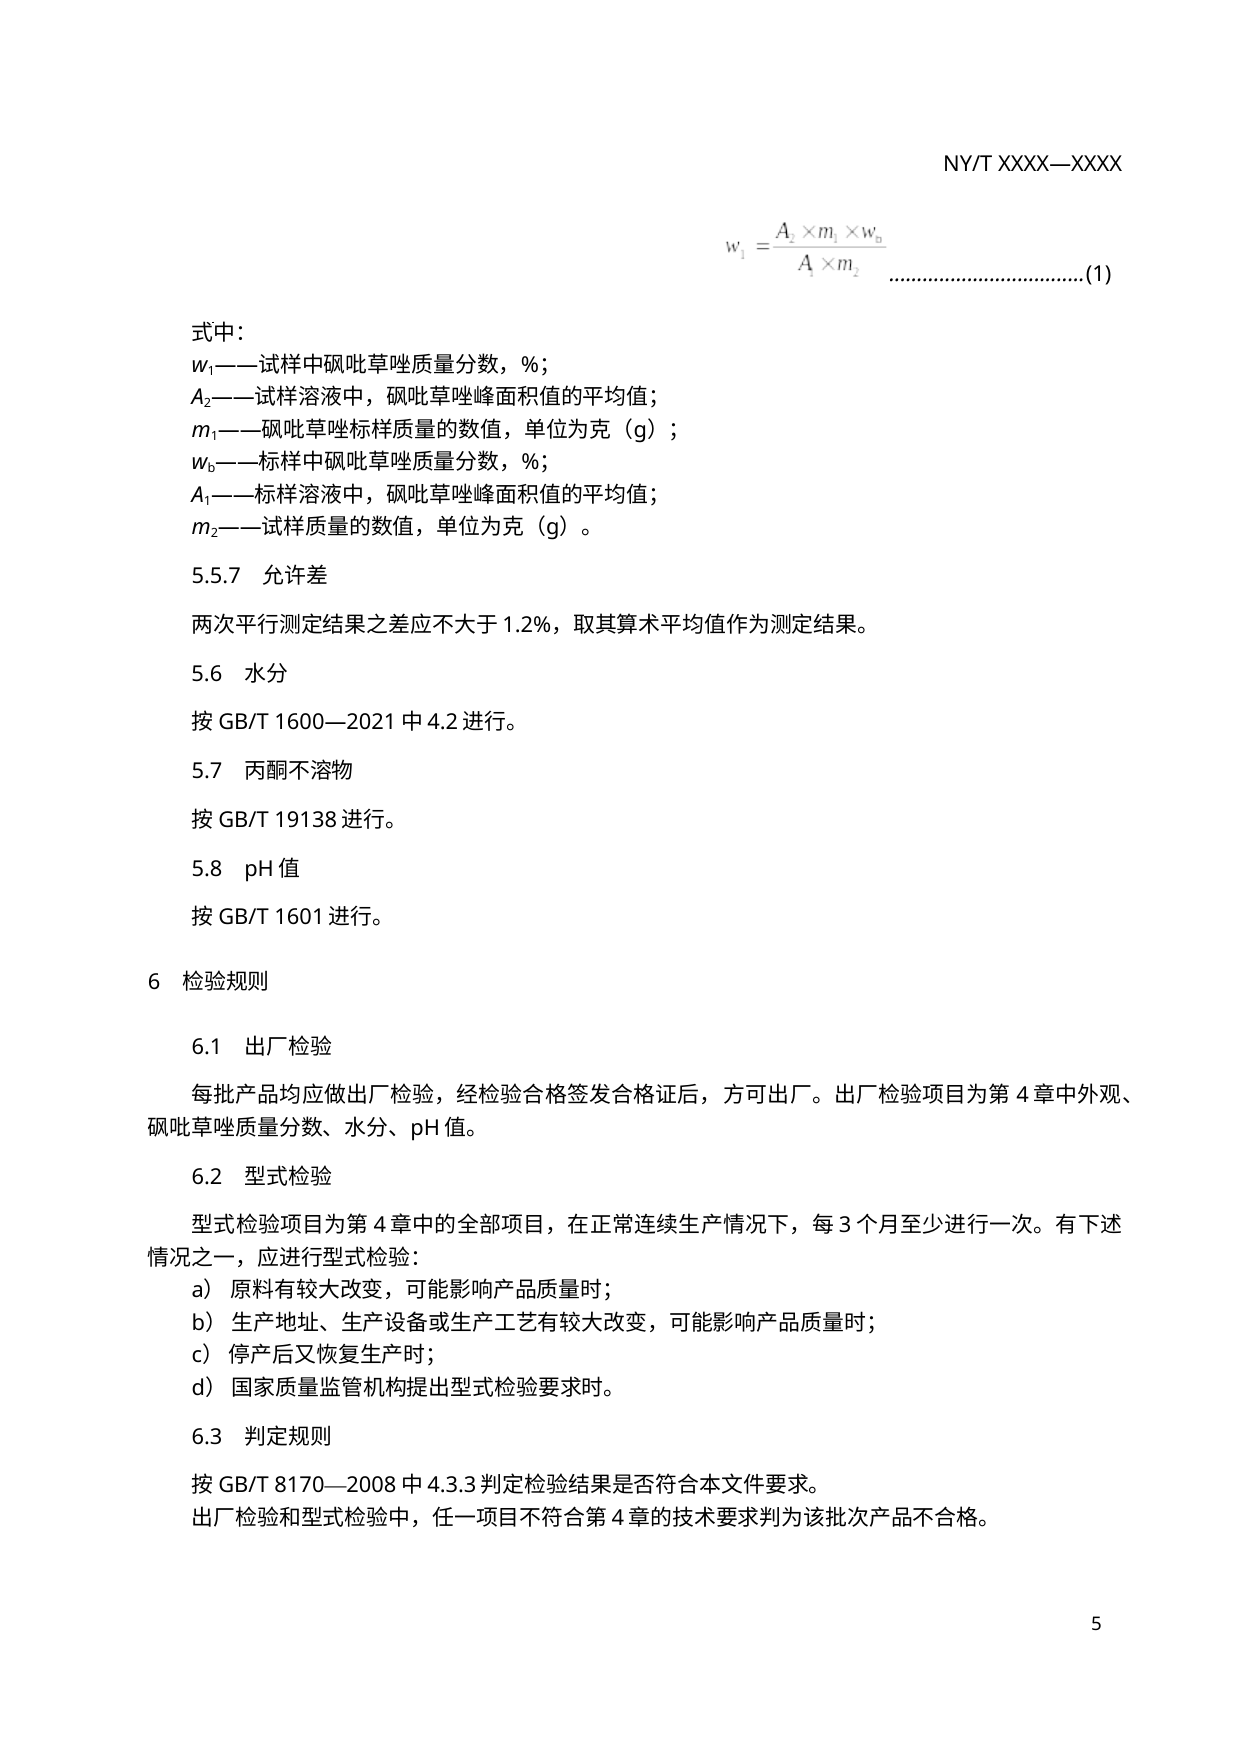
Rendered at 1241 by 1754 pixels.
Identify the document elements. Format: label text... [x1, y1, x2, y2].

text c） 停产后又恢复生产时； [148, 1337, 1122, 1369]
text 出厂检验和型式检验中，任一项目不符合第4章的技术要求判为该批次产品不合格。 [148, 1499, 1122, 1532]
text 判定规则 [148, 1418, 1122, 1451]
text 按 GB/T 8170—2008中4.3.3判定检验结果是否符合本文件要求。 [148, 1467, 1122, 1499]
text d） 国家质量监管机构提出型式检验要求时。 [148, 1369, 1122, 1402]
text 丙酮不溶物 [148, 753, 1122, 785]
text pH值 [148, 850, 1122, 883]
text A1——标样溶液中，砜吡草唑峰面积值的平均值； [148, 477, 1122, 509]
text 按 GB/T 1600—2021中4.2进行。 [148, 704, 1122, 737]
text 两次平行测定结果之差应不大于1.2%，取其算术平均值作为测定结果。 [148, 607, 1122, 639]
text 型式检验项目为第4章中的全部项目，在正常连续生产情况下，每3个月至少进行一次。有下述情况之一，应进行型式检验： [148, 1207, 1122, 1272]
text b） 生产地址、生产设备或生产工艺有较大改变，可能影响产品质量时； [148, 1304, 1122, 1337]
text 允许差 [148, 558, 1122, 590]
text A2——试样溶液中，砜吡草唑峰面积值的平均值； [148, 379, 1122, 412]
text 按 GB/T 19138进行。 [148, 802, 1122, 834]
text 按 GB/T 1601进行。 [148, 899, 1122, 931]
text wb——标样中砜吡草唑质量分数，%； [148, 444, 1122, 477]
text m1——砜吡草唑标样质量的数值，单位为克（g）； [148, 412, 1122, 444]
text a） 原料有较大改变，可能影响产品质量时； [148, 1272, 1122, 1304]
text 型式检验 [148, 1158, 1122, 1191]
text 出厂检验 [148, 1028, 1122, 1061]
text m2——试样质量的数值，单位为克（g）。 [148, 509, 1122, 542]
text 水分 [147, 655, 1122, 688]
text 每批产品均应做出厂检验，经检验合格签发合格证后，方可出厂。出厂检验项目为第4章中外观、砜吡草唑质量分数、水分、pH值。 [148, 1077, 1122, 1142]
text 检验规则 [148, 963, 1122, 996]
text w1——试样中砜吡草唑质量分数，%； [148, 347, 1122, 379]
text ...................................(1) [148, 217, 1111, 314]
text 式中： [148, 314, 1122, 347]
